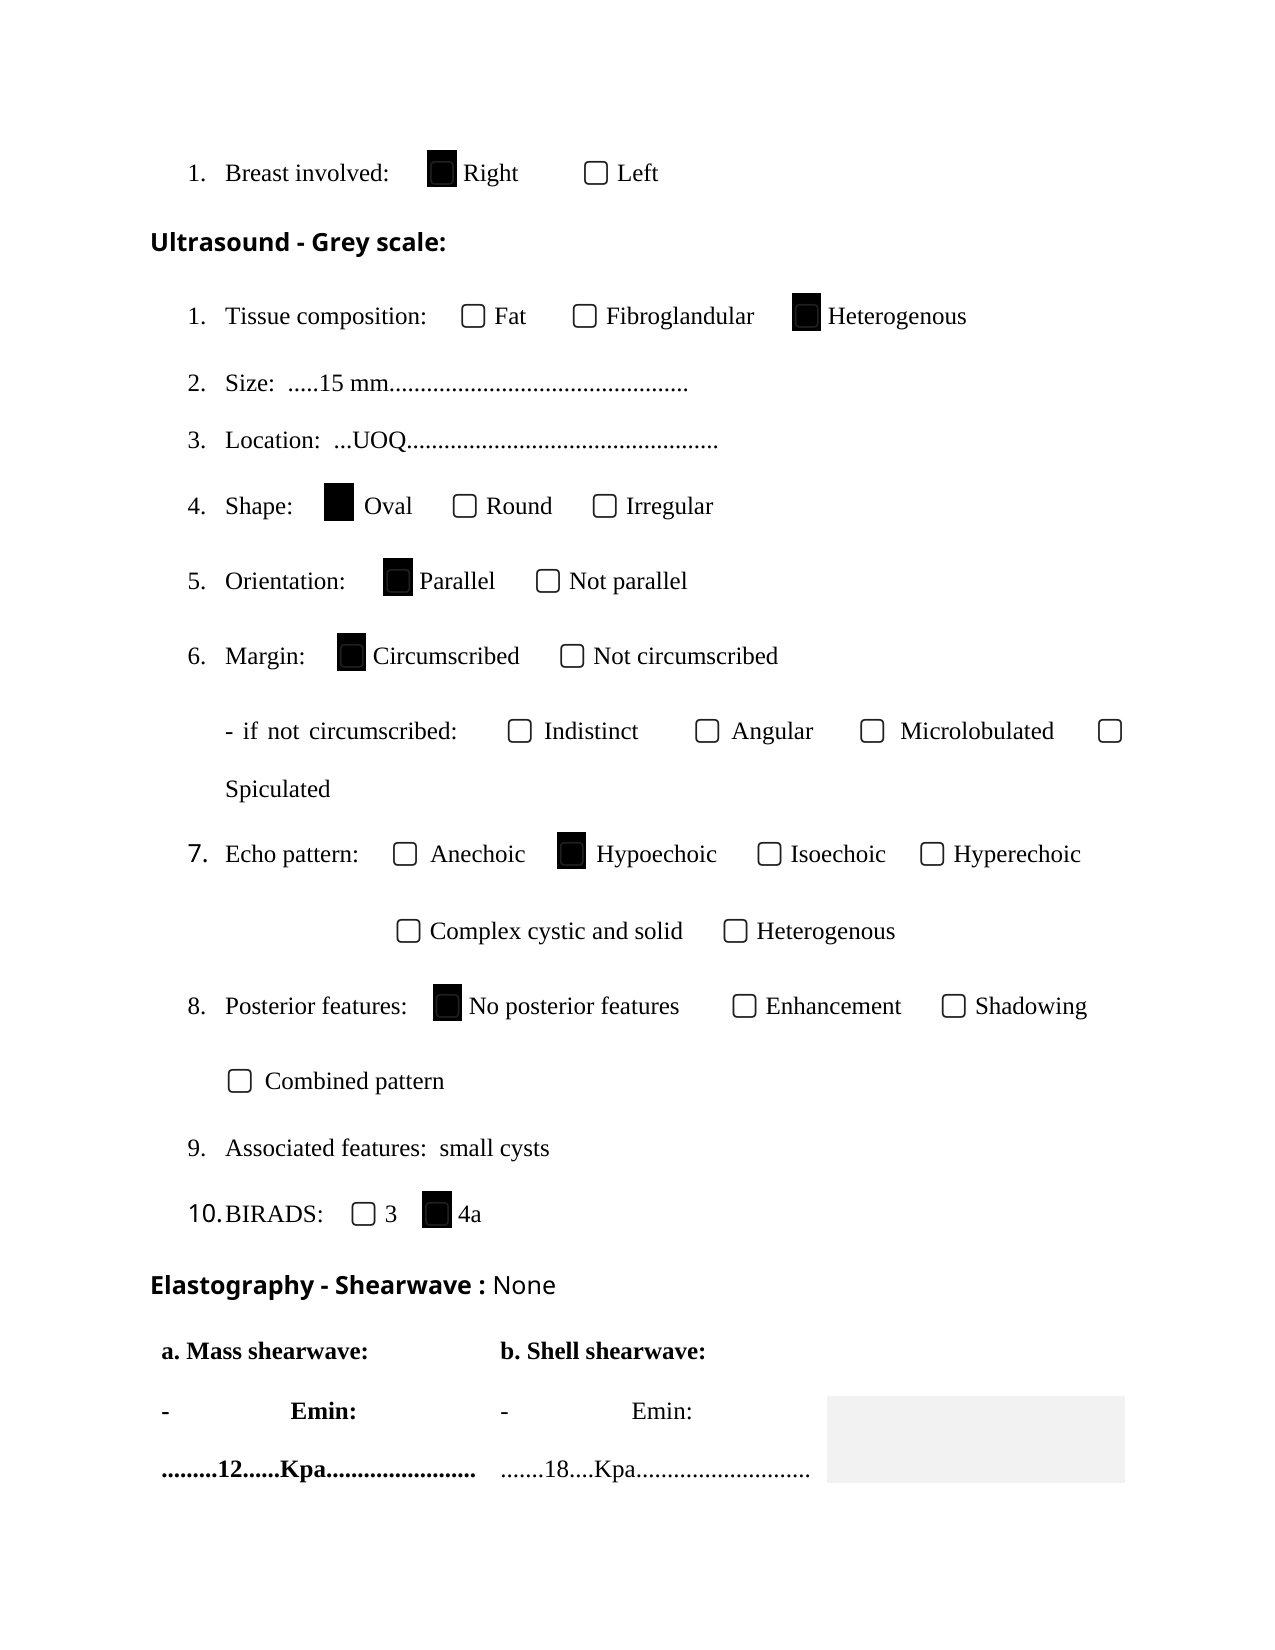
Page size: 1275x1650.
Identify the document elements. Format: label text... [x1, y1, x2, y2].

list Orientation: ▢ Parallel ▢ Not parallel [563, 558, 1125, 596]
list Associated features: small cysts [187, 1133, 1125, 1162]
list Margin: ▢ Circumscribed ▢ Not circumscribed [366, 633, 557, 671]
list Breast involved: ▢ Right ▢ Left [187, 150, 427, 187]
list Tissue composition: ▢ Fat ▢ Fibroglandular ▢ Heterogenous [187, 293, 458, 331]
text ▢ Complex cystic and solid ▢ Heterogenous [225, 908, 1125, 946]
list Orientation: ▢ Parallel ▢ Not parallel [187, 558, 383, 596]
list Shape: ▢ Oval ▢ Round ▢ Irregular [187, 483, 324, 521]
list Tissue composition: ▢ Fat ▢ Fibroglandular ▢ Heterogenous [599, 293, 792, 331]
text - if not circumscribed: ▢ Indistinct ▢ Angular ▢ Microlobulated ▢ Spiculated [225, 708, 1125, 803]
table_header b. Shell shearwave: [489, 1336, 827, 1396]
list Shape: ▢ Oval ▢ Round ▢ Irregular [364, 483, 450, 521]
list Location: ...UOQ.................................................. [187, 426, 1125, 454]
list Margin: ▢ Circumscribed ▢ Not circumscribed [187, 633, 337, 671]
list Margin: ▢ Circumscribed ▢ Not circumscribed [587, 633, 1125, 671]
text Elastography - Shearwave : None [150, 1268, 1125, 1302]
list Shape: ▢ Oval ▢ Round ▢ Irregular [479, 483, 590, 521]
list Echo pattern: ▢ Anechoic ▢ Hypoechoic ▢ Isoechoic ▢ Hyperechoic [187, 832, 1125, 870]
list Shape: ▢ Oval ▢ Round ▢ Irregular [619, 483, 1125, 521]
table_header a. Mass shearwave: [150, 1336, 489, 1396]
text Ultrasound - Grey scale: [150, 225, 1125, 259]
list Posterior features: ▢ No posterior features ▢ Enhancement ▢ Shadowing [187, 983, 1125, 1021]
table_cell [150, 1396, 489, 1483]
list Breast involved: ▢ Right ▢ Left [457, 150, 581, 187]
list BIRADS: ▢ 3 ▢ 4a [187, 1191, 1125, 1229]
table_cell [827, 1396, 1125, 1483]
text ▢ Combined pattern [225, 1058, 1125, 1096]
list Size: .....15 mm................................................ [187, 368, 1125, 397]
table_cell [489, 1396, 827, 1483]
list Breast involved: ▢ Right ▢ Left [611, 150, 1125, 187]
list Orientation: ▢ Parallel ▢ Not parallel [413, 558, 533, 596]
list Tissue composition: ▢ Fat ▢ Fibroglandular ▢ Heterogenous [821, 293, 1125, 331]
